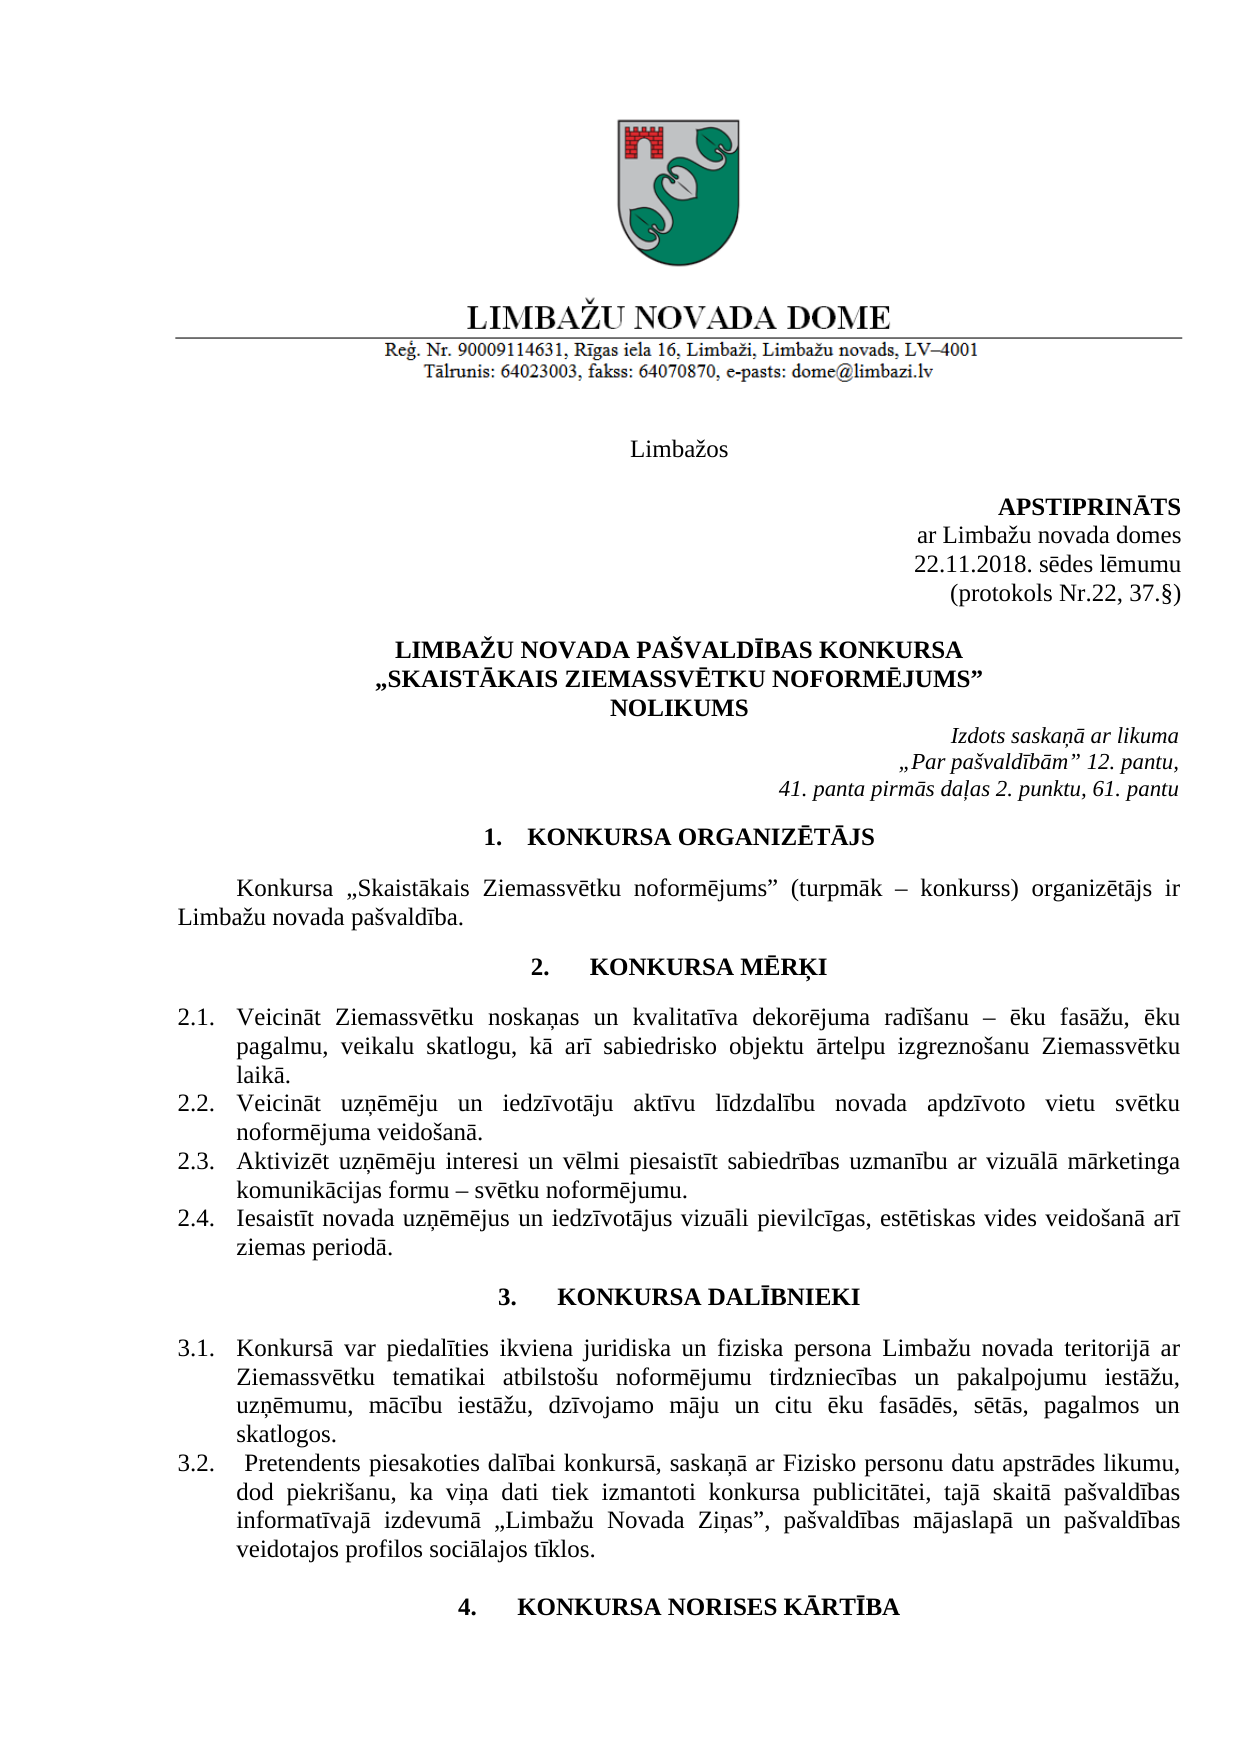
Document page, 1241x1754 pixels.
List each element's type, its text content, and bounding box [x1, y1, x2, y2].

picture [2, 1, 1237, 383]
list KONKURSA NORISES KĀRTĪBA [177, 1592, 1181, 1620]
text Limbažos [177, 434, 1181, 463]
text „SKAISTĀKAIS ZIEMASSVĒTKU NOFORMĒJUMS” [177, 664, 1181, 693]
list Konkursā var piedalīties ikviena juridiska un fiziska persona Limbažu novada teritorijā ar Ziemassvētku tematikai atbilstošu noformējumu tirdzniecības un pakalpojumu iestāžu, uzņēmumu, mācību iestāžu, dzīvojamo māju un citu ēku fasādēs, sētās, pagalmos un skatlogos. [177, 1333, 1181, 1448]
text 22.11.2018. sēdes lēmumu [177, 549, 1181, 578]
text LIMBAŽU NOVADA PAŠVALDĪBAS KONKURSA [177, 636, 1181, 664]
list Pretendents piesakoties dalībai konkursā, saskaņā ar Fizisko personu datu apstrādes likumu, dod piekrišanu, ka viņa dati tiek izmantoti konkursa publicitātei, tajā skaitā pašvaldības informatīvajā izdevumā „Limbažu Novada Ziņas”, pašvaldības mājaslapā un pašvaldības veidotajos profilos sociālajos tīklos. [177, 1448, 1181, 1563]
list Veicināt uzņēmēju un iedzīvotāju aktīvu līdzdalību novada apdzīvoto vietu svētku noformējuma veidošanā. [177, 1088, 1181, 1146]
text Konkursa „Skaistākais Ziemassvētku noformējums” (turpmāk – konkurss) organizētājs ir Limbažu novada pašvaldība. [177, 873, 1181, 930]
list Aktivizēt uzņēmēju interesi un vēlmi piesaistīt sabiedrības uzmanību ar vizuālā mārketinga komunikācijas formu – svētku noformējumu. [177, 1146, 1181, 1203]
list Iesaistīt novada uzņēmējus un iedzīvotājus vizuāli pievilcīgas, estētiskas vides veidošanā arī ziemas periodā. [177, 1203, 1181, 1261]
text NOLIKUMS [177, 693, 1181, 722]
list KONKURSA DALĪBNIEKI [177, 1282, 1181, 1311]
text Izdots saskaņā ar likuma [177, 722, 1181, 748]
text APSTIPRINĀTS [177, 492, 1181, 521]
list KONKURSA MĒRĶI [177, 952, 1181, 981]
list Veicināt Ziemassvētku noskaņas un kvalitatīva dekorējuma radīšanu – ēku fasāžu, ēku pagalmu, veikalu skatlogu, kā arī sabiedrisko objektu ārtelpu izgreznošanu Ziemassvētku laikā. [177, 1002, 1181, 1088]
text (protokols Nr.22, 37.§) [177, 578, 1181, 607]
text „Par pašvaldībām” 12. pantu, [177, 748, 1181, 774]
text ar Limbažu novada domes [177, 521, 1181, 549]
text 41. panta pirmās daļas 2. punktu, 61. pantu [177, 774, 1181, 801]
list KONKURSA ORGANIZĒTĀJS [177, 822, 1181, 851]
